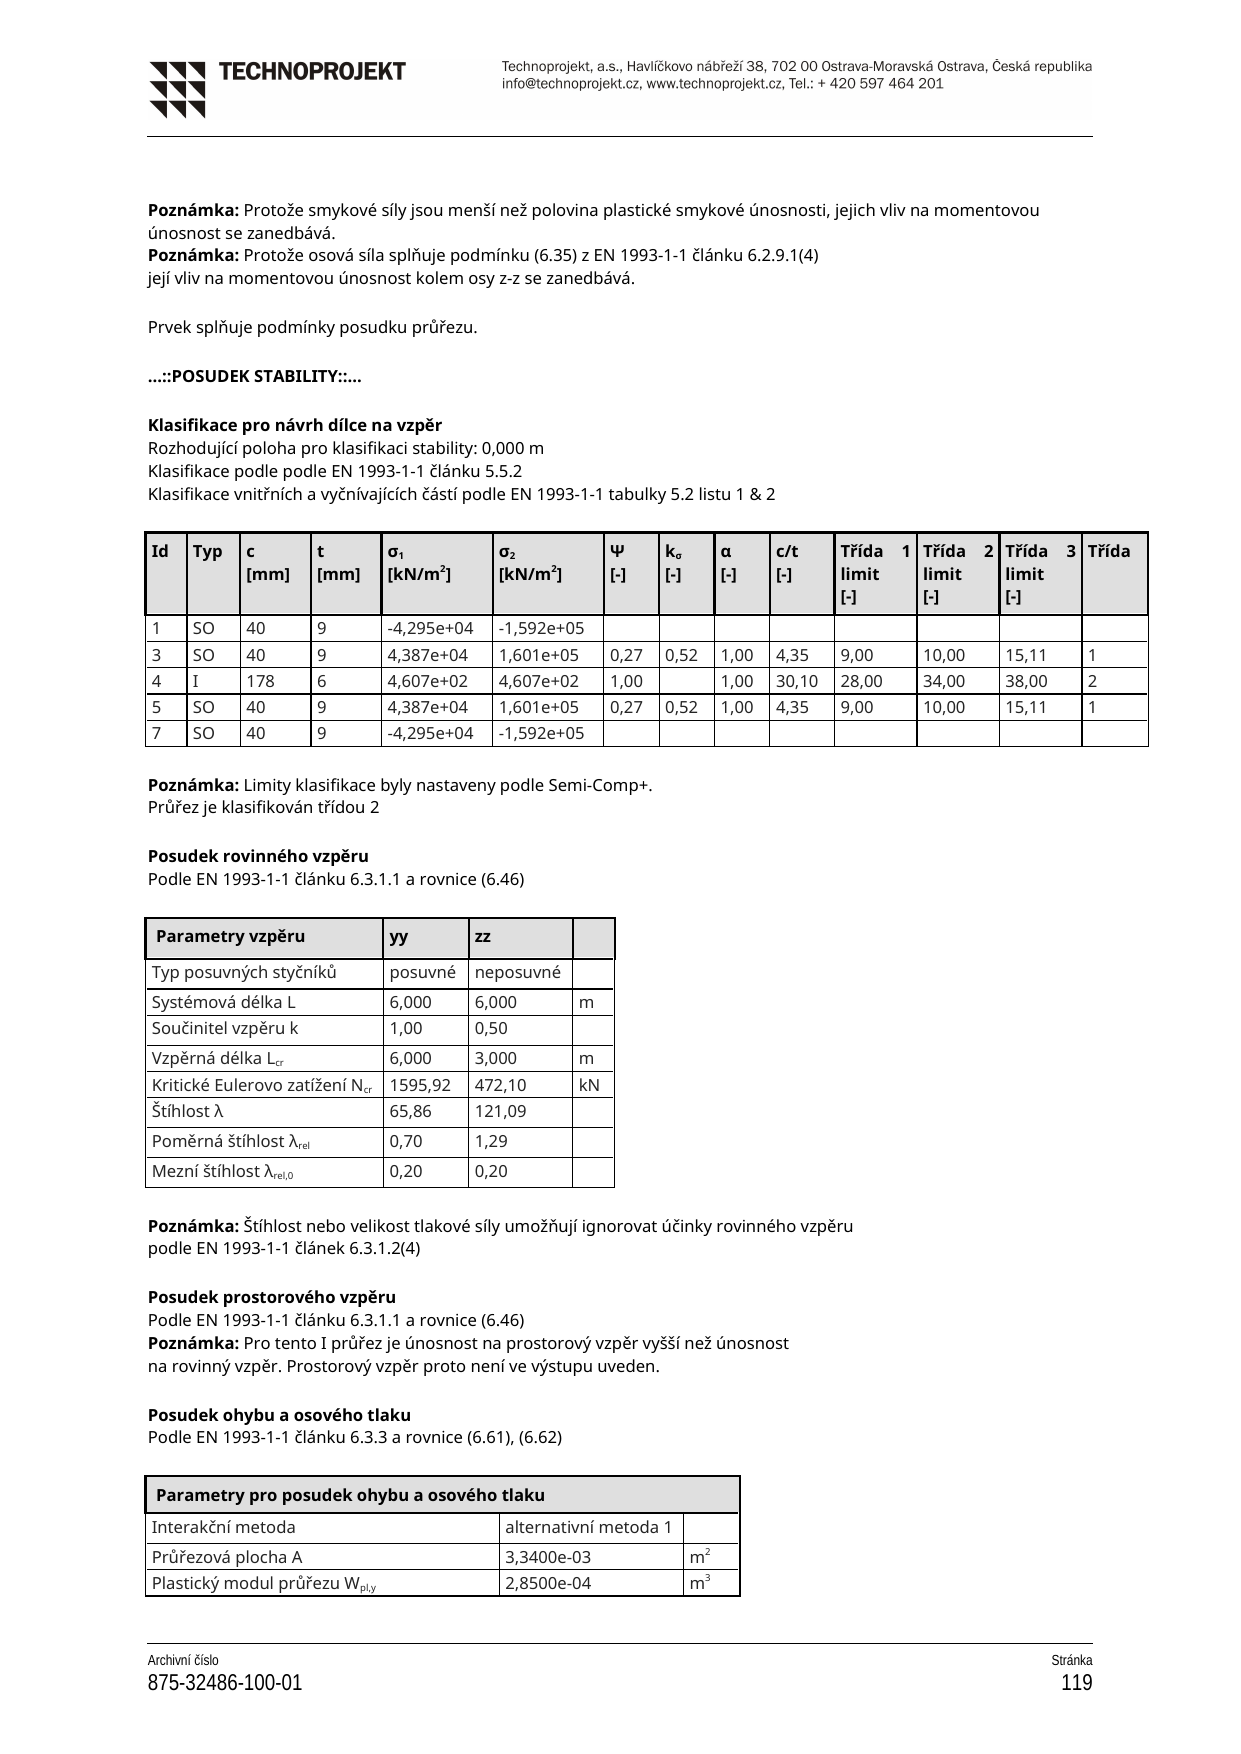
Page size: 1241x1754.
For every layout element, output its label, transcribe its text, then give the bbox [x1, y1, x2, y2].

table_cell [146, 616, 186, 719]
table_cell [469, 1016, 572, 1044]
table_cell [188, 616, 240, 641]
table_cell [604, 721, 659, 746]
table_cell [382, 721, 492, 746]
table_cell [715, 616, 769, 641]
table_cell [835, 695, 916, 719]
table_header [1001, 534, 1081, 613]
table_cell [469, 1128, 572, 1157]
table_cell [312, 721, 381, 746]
text Poznámka: Protože osová síla splňuje podmínku (6.35) z EN 1993-1-1 článku 6.2.9.1(4) [148, 244, 1093, 267]
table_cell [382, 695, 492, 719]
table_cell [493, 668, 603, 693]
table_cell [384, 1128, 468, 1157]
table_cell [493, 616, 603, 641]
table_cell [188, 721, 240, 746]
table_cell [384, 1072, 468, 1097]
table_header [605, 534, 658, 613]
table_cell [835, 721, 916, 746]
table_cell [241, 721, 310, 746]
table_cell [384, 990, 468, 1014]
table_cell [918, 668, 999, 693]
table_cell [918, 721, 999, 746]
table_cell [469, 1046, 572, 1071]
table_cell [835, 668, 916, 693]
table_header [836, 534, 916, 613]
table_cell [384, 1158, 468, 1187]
text Poznámka: Pro tento I průřez je únosnost na prostorový vzpěr vyšší než únosnost [148, 1331, 1093, 1354]
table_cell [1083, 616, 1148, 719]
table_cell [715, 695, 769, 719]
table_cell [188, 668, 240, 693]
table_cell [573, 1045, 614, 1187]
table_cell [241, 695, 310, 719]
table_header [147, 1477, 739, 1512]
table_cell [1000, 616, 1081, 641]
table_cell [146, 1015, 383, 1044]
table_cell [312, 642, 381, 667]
text Poznámka: Protože smykové síly jsou menší než polovina plastické smykové únosnosti, jejich vliv na momentovou [148, 199, 1093, 221]
text Průřez je klasifikován třídou 2 [148, 796, 1093, 819]
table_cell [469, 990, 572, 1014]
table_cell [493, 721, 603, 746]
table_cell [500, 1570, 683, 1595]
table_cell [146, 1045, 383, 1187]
text na rovinný vzpěr. Prostorový vzpěr proto není ve výstupu uveden. [148, 1354, 1093, 1377]
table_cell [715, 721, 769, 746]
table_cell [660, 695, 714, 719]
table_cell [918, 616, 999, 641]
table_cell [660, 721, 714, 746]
text Posudek ohybu a osového tlaku [148, 1403, 1093, 1426]
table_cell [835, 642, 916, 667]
text Klasifikace vnitřních a vyčnívajících částí podle EN 1993-1-1 tabulky 5.2 listu 1 & 2 [148, 482, 1093, 505]
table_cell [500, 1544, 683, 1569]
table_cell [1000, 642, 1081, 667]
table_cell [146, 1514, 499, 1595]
text Poznámka: Limity klasifikace byly nastaveny podle Semi-Comp+. [148, 773, 1093, 796]
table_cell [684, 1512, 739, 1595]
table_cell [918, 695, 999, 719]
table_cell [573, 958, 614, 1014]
text ...::POSUDEK STABILITY::... [148, 365, 1093, 388]
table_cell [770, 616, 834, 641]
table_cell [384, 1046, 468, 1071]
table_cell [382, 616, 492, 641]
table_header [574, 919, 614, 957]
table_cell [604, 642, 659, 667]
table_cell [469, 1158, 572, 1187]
text její vliv na momentovou únosnost kolem osy z-z se zanedbává. [148, 267, 1093, 289]
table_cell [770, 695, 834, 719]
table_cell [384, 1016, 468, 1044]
text podle EN 1993-1-1 článek 6.3.1.2(4) [148, 1237, 1093, 1260]
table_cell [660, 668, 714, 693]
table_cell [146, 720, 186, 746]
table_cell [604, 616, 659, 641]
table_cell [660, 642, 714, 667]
text Posudek rovinného vzpěru [148, 845, 1093, 868]
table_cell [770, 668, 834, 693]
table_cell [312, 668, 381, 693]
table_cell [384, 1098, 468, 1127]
text Prvek splňuje podmínky posudku průřezu. [148, 316, 1093, 338]
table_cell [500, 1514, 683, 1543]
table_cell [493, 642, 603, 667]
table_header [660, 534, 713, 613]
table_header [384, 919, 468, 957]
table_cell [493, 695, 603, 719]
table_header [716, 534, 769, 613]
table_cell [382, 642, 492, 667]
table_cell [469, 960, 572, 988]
text únosnost se zanedbává. [148, 221, 1093, 244]
text Posudek prostorového vzpěru [148, 1286, 1093, 1309]
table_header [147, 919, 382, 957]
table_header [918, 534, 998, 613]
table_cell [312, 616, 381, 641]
text Klasifikace podle podle EN 1993-1-1 článku 5.5.2 [148, 459, 1093, 482]
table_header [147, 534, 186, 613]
text Podle EN 1993-1-1 článku 6.3.1.1 a rovnice (6.46) [148, 868, 1093, 891]
text Podle EN 1993-1-1 článku 6.3.1.1 a rovnice (6.46) [148, 1309, 1093, 1331]
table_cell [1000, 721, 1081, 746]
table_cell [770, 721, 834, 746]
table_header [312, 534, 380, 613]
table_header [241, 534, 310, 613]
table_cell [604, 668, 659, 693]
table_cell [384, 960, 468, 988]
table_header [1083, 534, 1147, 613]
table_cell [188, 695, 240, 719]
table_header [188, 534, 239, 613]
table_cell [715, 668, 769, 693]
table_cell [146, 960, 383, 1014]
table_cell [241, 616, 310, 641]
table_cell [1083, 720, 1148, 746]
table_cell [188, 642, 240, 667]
text Podle EN 1993-1-1 článku 6.3.3 a rovnice (6.61), (6.62) [148, 1426, 1093, 1449]
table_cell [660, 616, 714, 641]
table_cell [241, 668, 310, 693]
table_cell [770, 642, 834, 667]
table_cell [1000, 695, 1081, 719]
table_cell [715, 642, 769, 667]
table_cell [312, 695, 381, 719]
text Klasifikace pro návrh dílce na vzpěr [148, 414, 1093, 437]
text Poznámka: Štíhlost nebo velikost tlakové síly umožňují ignorovat účinky rovinného vzpěru [148, 1214, 1093, 1237]
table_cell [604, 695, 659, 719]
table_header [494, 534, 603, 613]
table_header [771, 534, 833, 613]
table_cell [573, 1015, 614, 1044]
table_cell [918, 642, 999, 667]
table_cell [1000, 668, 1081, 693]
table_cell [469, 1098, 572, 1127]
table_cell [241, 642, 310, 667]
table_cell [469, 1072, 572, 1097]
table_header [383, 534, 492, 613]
text Rozhodující poloha pro klasifikaci stability: 0,000 m [148, 437, 1093, 459]
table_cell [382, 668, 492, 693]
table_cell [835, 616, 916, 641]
picture [148, 59, 1092, 120]
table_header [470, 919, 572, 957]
